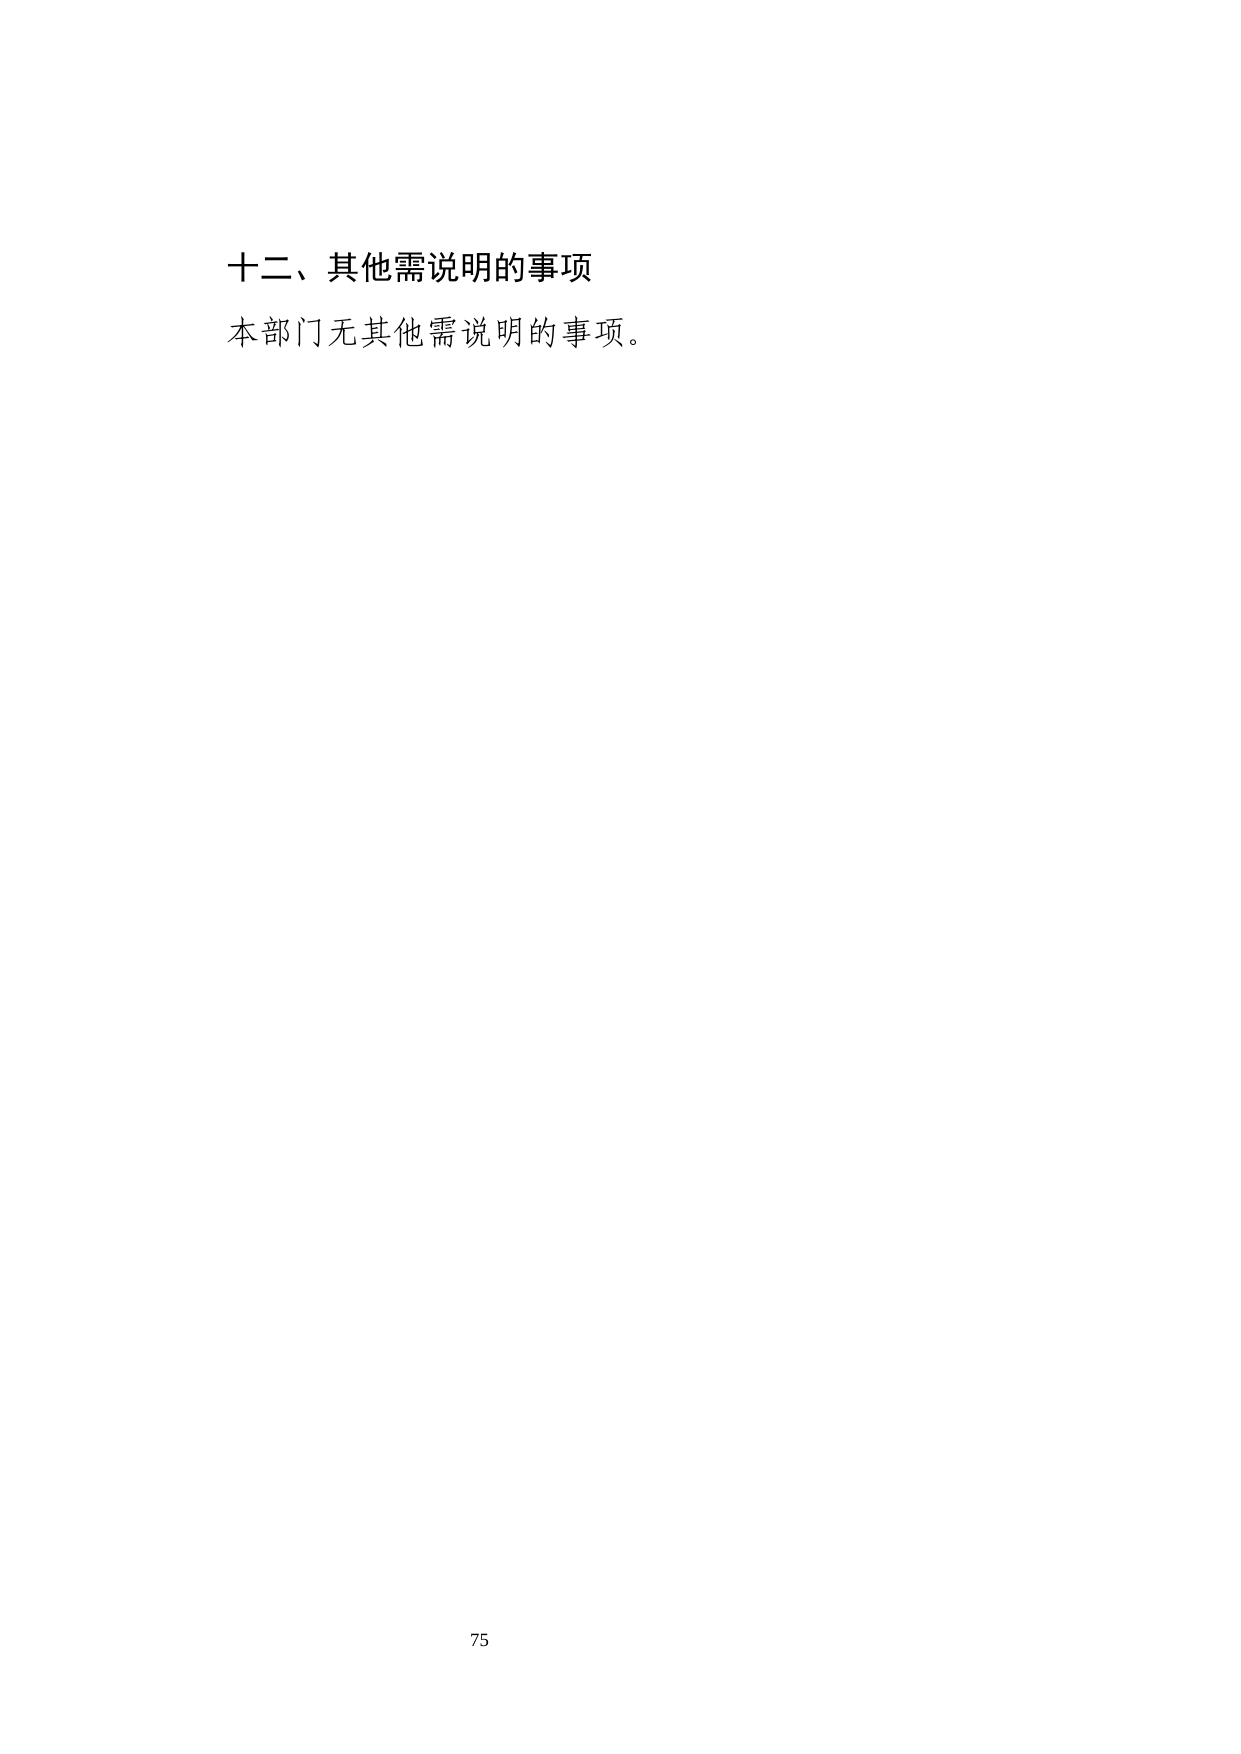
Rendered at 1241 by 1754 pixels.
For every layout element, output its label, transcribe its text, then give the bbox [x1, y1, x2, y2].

text 十二、其他需说明的事项 [159, 233, 1081, 298]
text 本部门无其他需说明的事项。 [159, 298, 1081, 363]
